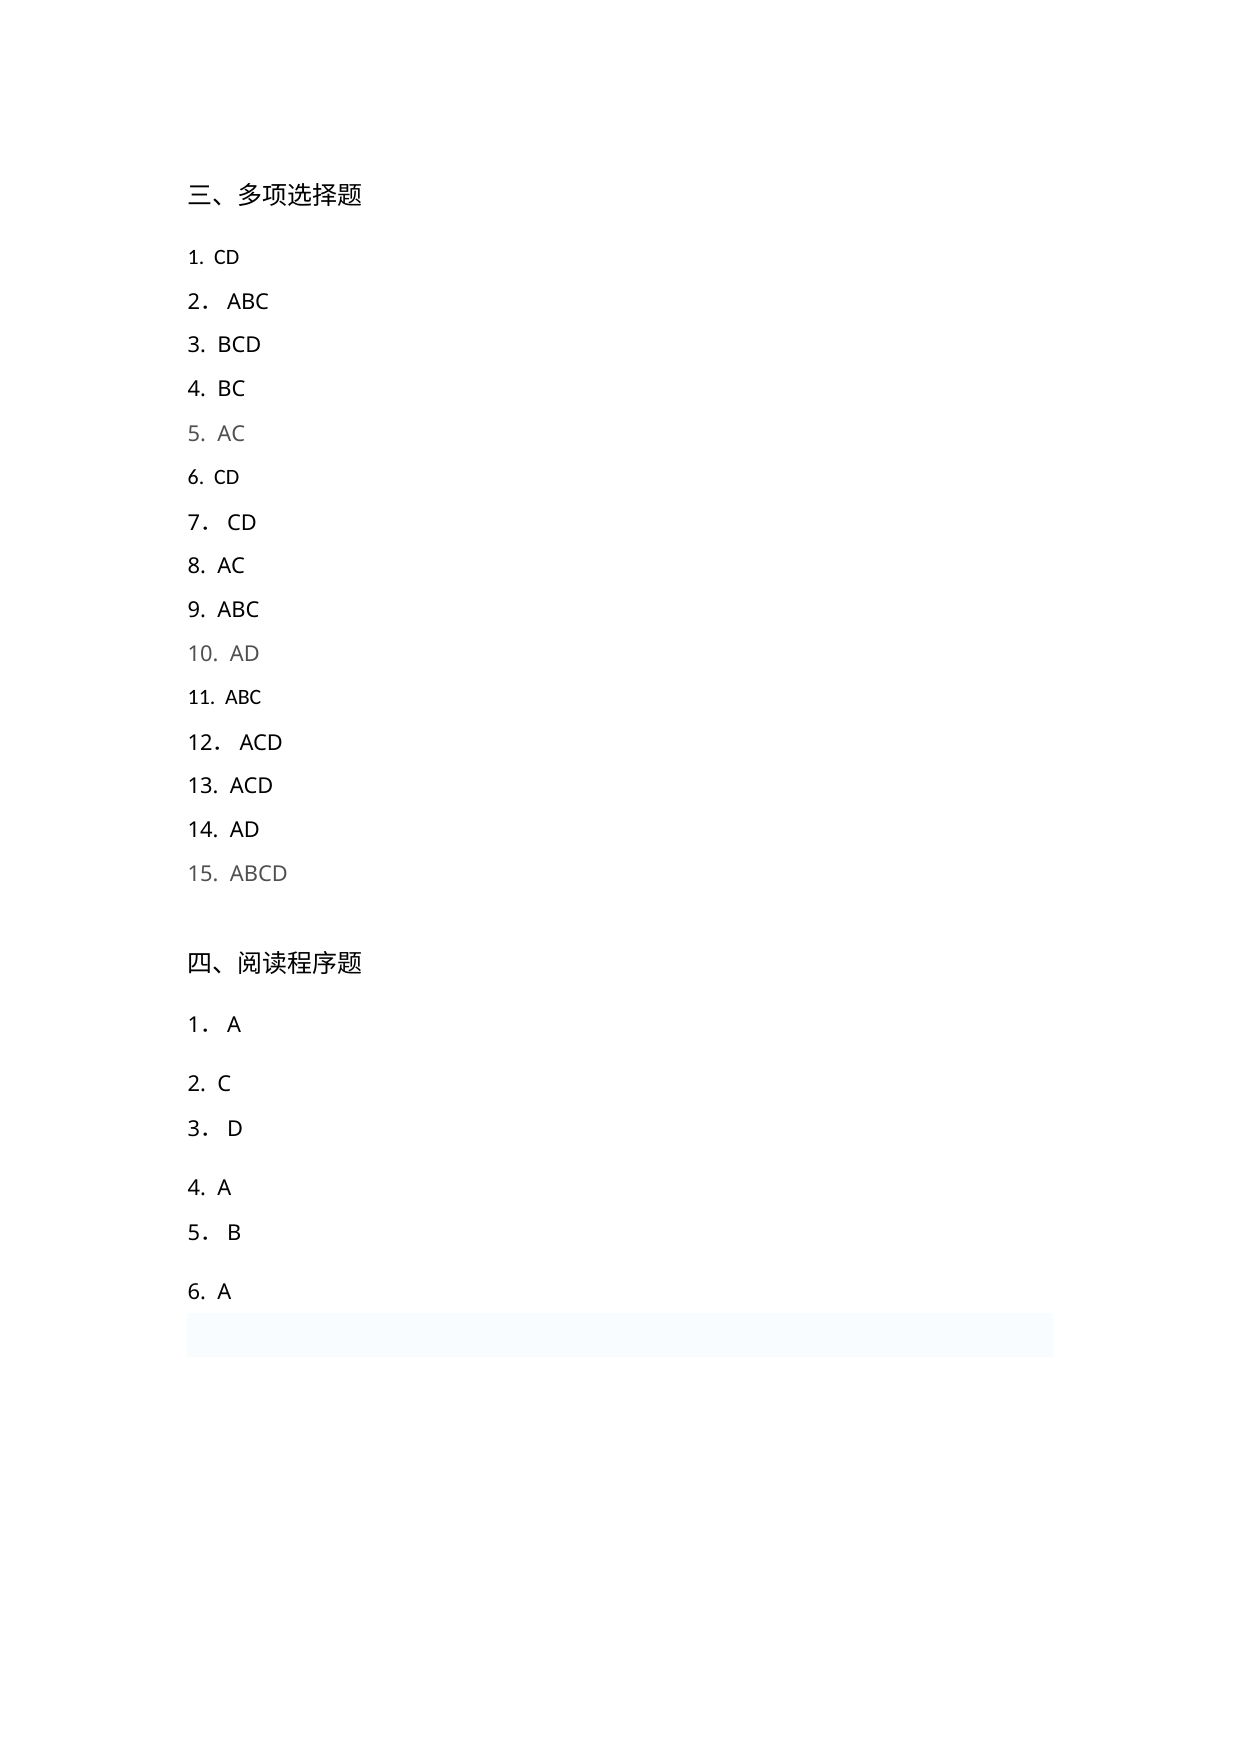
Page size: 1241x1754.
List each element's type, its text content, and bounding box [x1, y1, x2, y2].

text 6. A [187, 1269, 1053, 1313]
text 6. CD [187, 454, 1053, 498]
text 10. AD [187, 631, 1053, 675]
subtitle 四、阅读程序题 [187, 939, 1031, 983]
text 14. AD [187, 807, 1053, 851]
text 1． A [187, 1001, 1053, 1045]
subtitle 三、多项选择题 [187, 172, 1031, 216]
text 8. AC [187, 543, 1053, 587]
text 5． B [187, 1209, 1053, 1253]
text 3. BCD [187, 322, 1053, 366]
text 12． ACD [187, 719, 1053, 763]
text 15. ABCD [187, 851, 1053, 895]
text 7． CD [187, 498, 1053, 543]
text 4. A [187, 1165, 1053, 1209]
text 3． D [187, 1105, 1053, 1149]
text 2. C [187, 1061, 1053, 1105]
text 1. CD [187, 234, 1053, 278]
text 5. AC [187, 410, 1053, 454]
text 11. ABC [187, 675, 1053, 719]
text 4. BC [187, 366, 1053, 410]
text 2． ABC [187, 278, 1053, 322]
text 13. ACD [187, 763, 1053, 807]
text 9. ABC [187, 587, 1053, 631]
